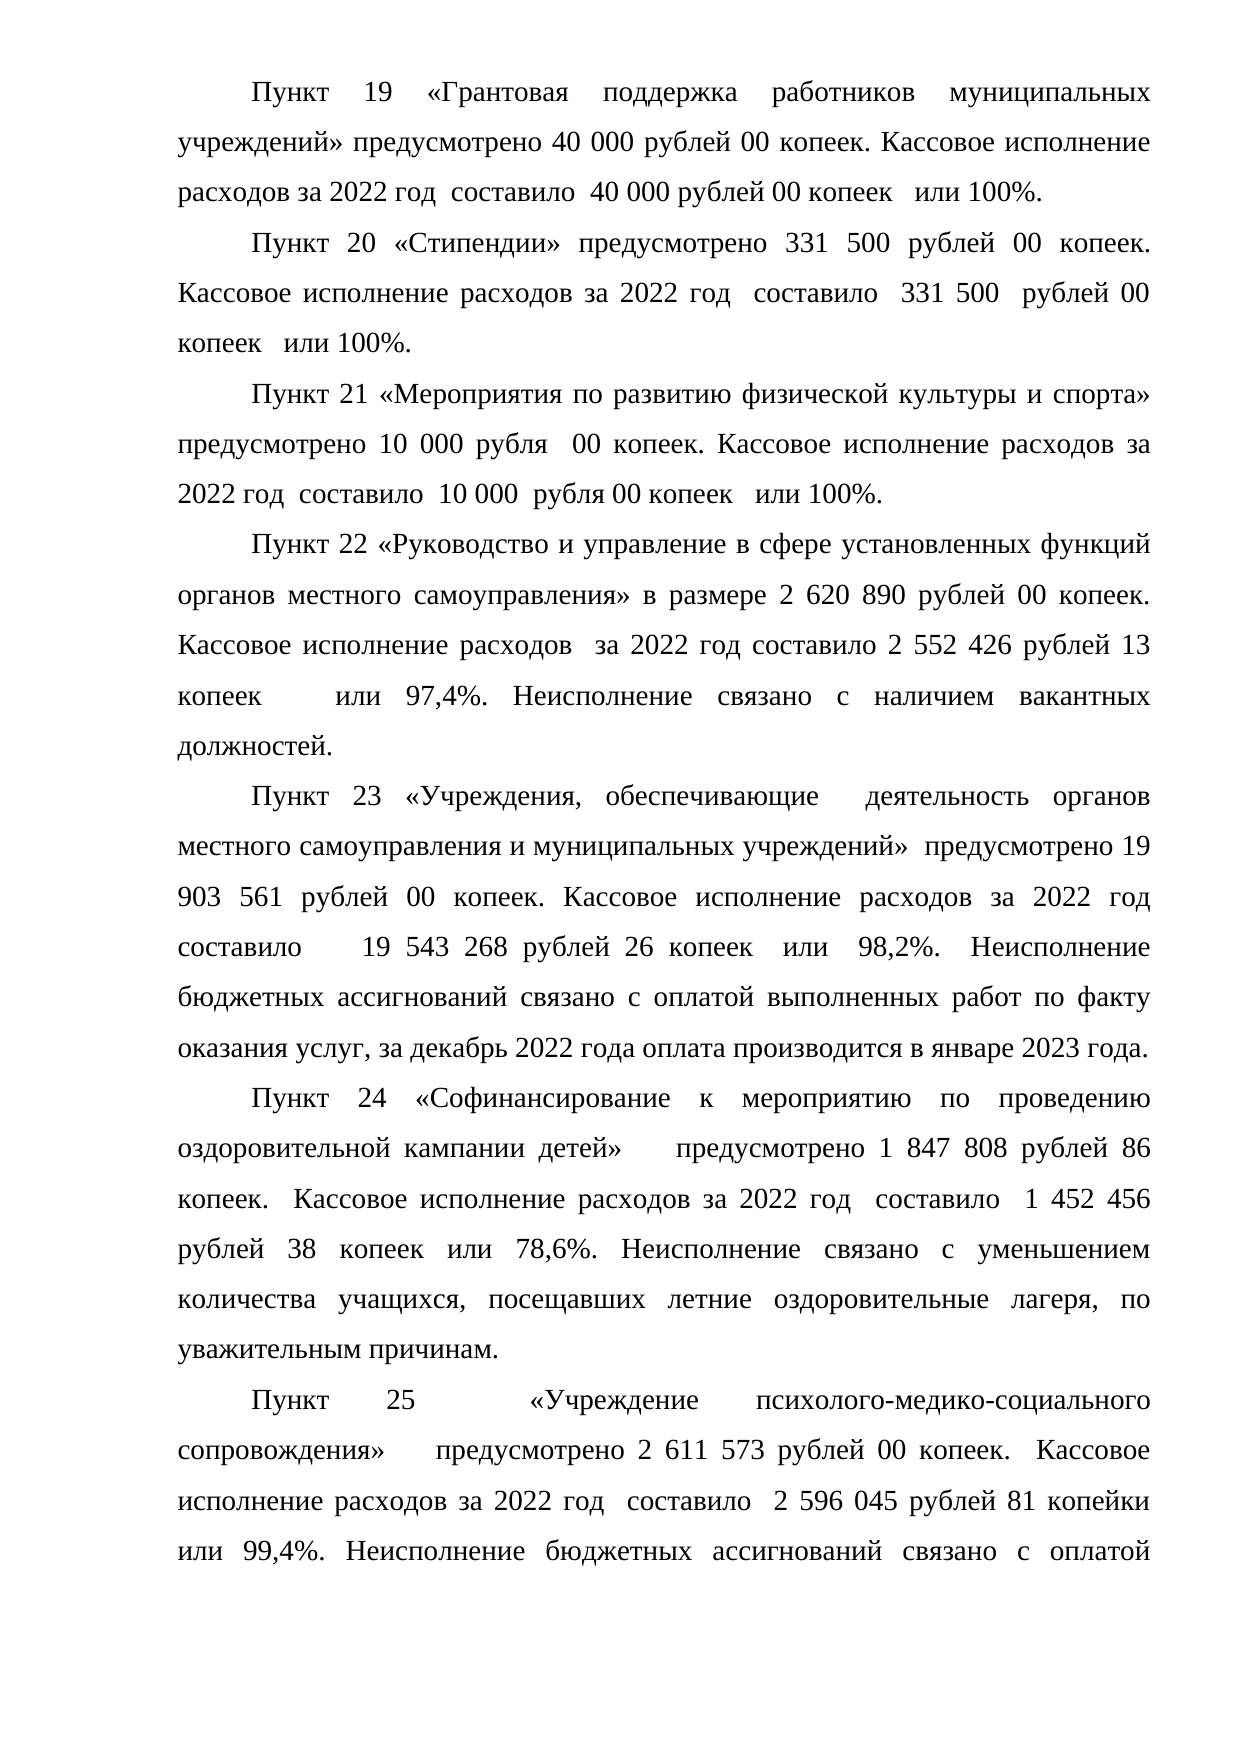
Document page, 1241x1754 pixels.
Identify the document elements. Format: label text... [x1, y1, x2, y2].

text Пункт 23 «Учреждения, обеспечивающие деятельность органов местного самоуправления и муниципальных учреждений» предусмотрено 19 903 561 рублей 00 копеек. Кассовое исполнение расходов за 2022 год составило 19 543 268 рублей 26 копеек или 98,2%. Неисполнение бюджетных ассигнований связано с оплатой выполненных работ по факту оказания услуг, за декабрь 2022 года оплата производится в январе 2023 года. [177, 778, 1152, 1063]
text Пункт 20 «Стипендии» предусмотрено 331 500 рублей 00 копеек. Кассовое исполнение расходов за 2022 год составило 331 500 рублей 00 копеек или 100%. [177, 225, 1152, 359]
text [177, 1382, 1152, 1566]
text Пункт 22 «Руководство и управление в сфере установленных функций органов местного самоуправления» в размере 2 620 890 рублей 00 копеек. Кассовое исполнение расходов за 2022 год составило 2 552 426 рублей 13 копеек или 97,4%. Неисполнение связано с наличием вакантных должностей. [177, 527, 1152, 761]
text Пункт 19 «Грантовая поддержка работников муниципальных учреждений» предусмотрено 40 000 рублей 00 копеек. Кассовое исполнение расходов за 2022 год составило 40 000 рублей 00 копеек или 100%. [177, 74, 1152, 208]
text Пункт 21 «Мероприятия по развитию физической культуры и спорта» предусмотрено 10 000 рубля 00 копеек. Кассовое исполнение расходов за 2022 год составило 10 000 рубля 00 копеек или 100%. [177, 376, 1152, 510]
text Пункт 24 «Софинансирование к мероприятию по проведению оздоровительной кампании детей» предусмотрено 1 847 808 рублей 86 копеек. Кассовое исполнение расходов за 2022 год составило 1 452 456 рублей 38 копеек или 78,6%. Неисполнение связано с уменьшением количества учащихся, посещавших летние оздоровительные лагеря, по уважительным причинам. [177, 1080, 1152, 1365]
